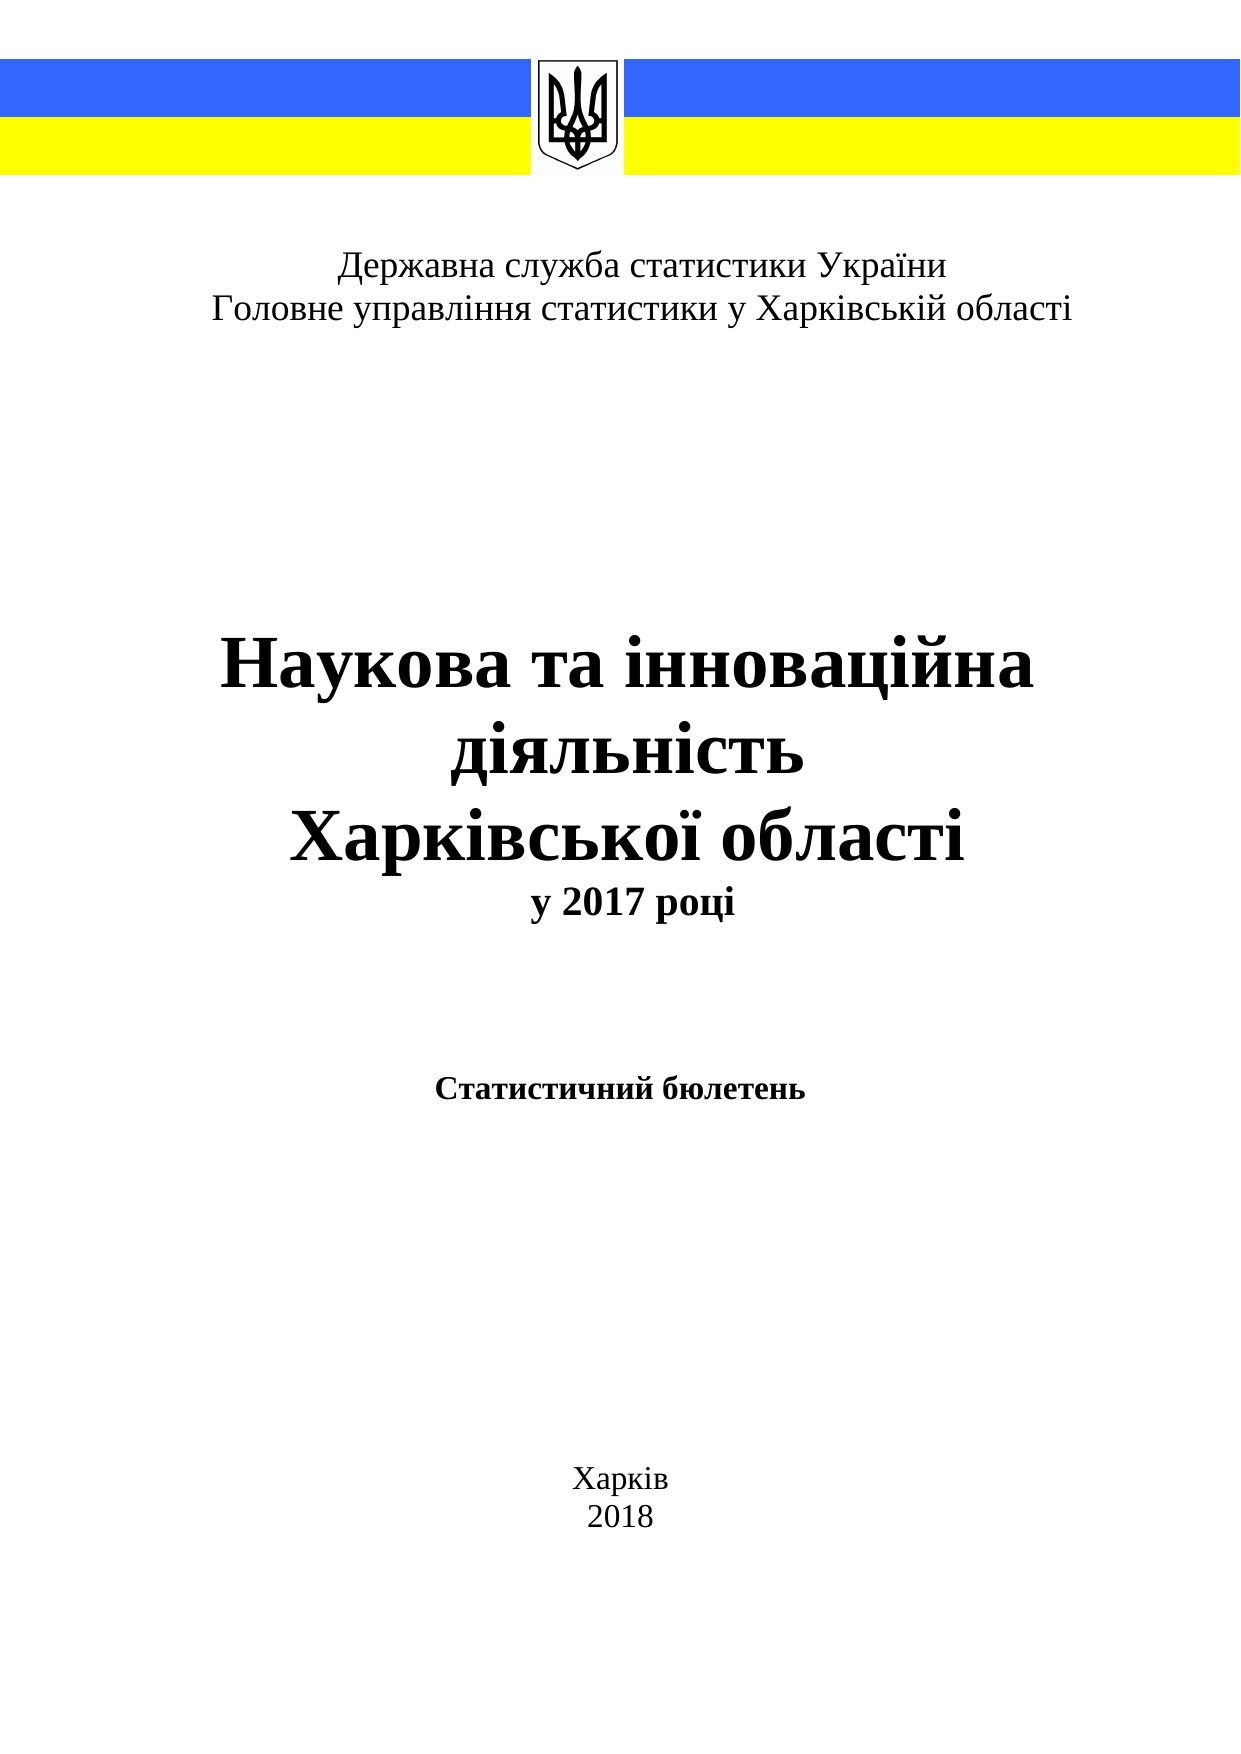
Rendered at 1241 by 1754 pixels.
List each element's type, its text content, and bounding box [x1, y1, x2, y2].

table_cell [624, 117, 1240, 175]
table_header [624, 59, 1240, 117]
text Головне управління статистики у Харківській області [162, 286, 1122, 329]
table_header [0, 59, 531, 117]
table_cell [0, 117, 531, 175]
text Харківської області [118, 790, 1137, 876]
picture [533, 59, 622, 176]
text Державна служба статистики України [162, 242, 1122, 286]
text у 2017 році [118, 876, 1137, 924]
text Харків [118, 1458, 1122, 1496]
text Статистичний бюлетень [118, 1068, 1122, 1107]
text Наукова та інноваційна діяльність [118, 617, 1137, 790]
text 2018 [118, 1496, 1122, 1534]
